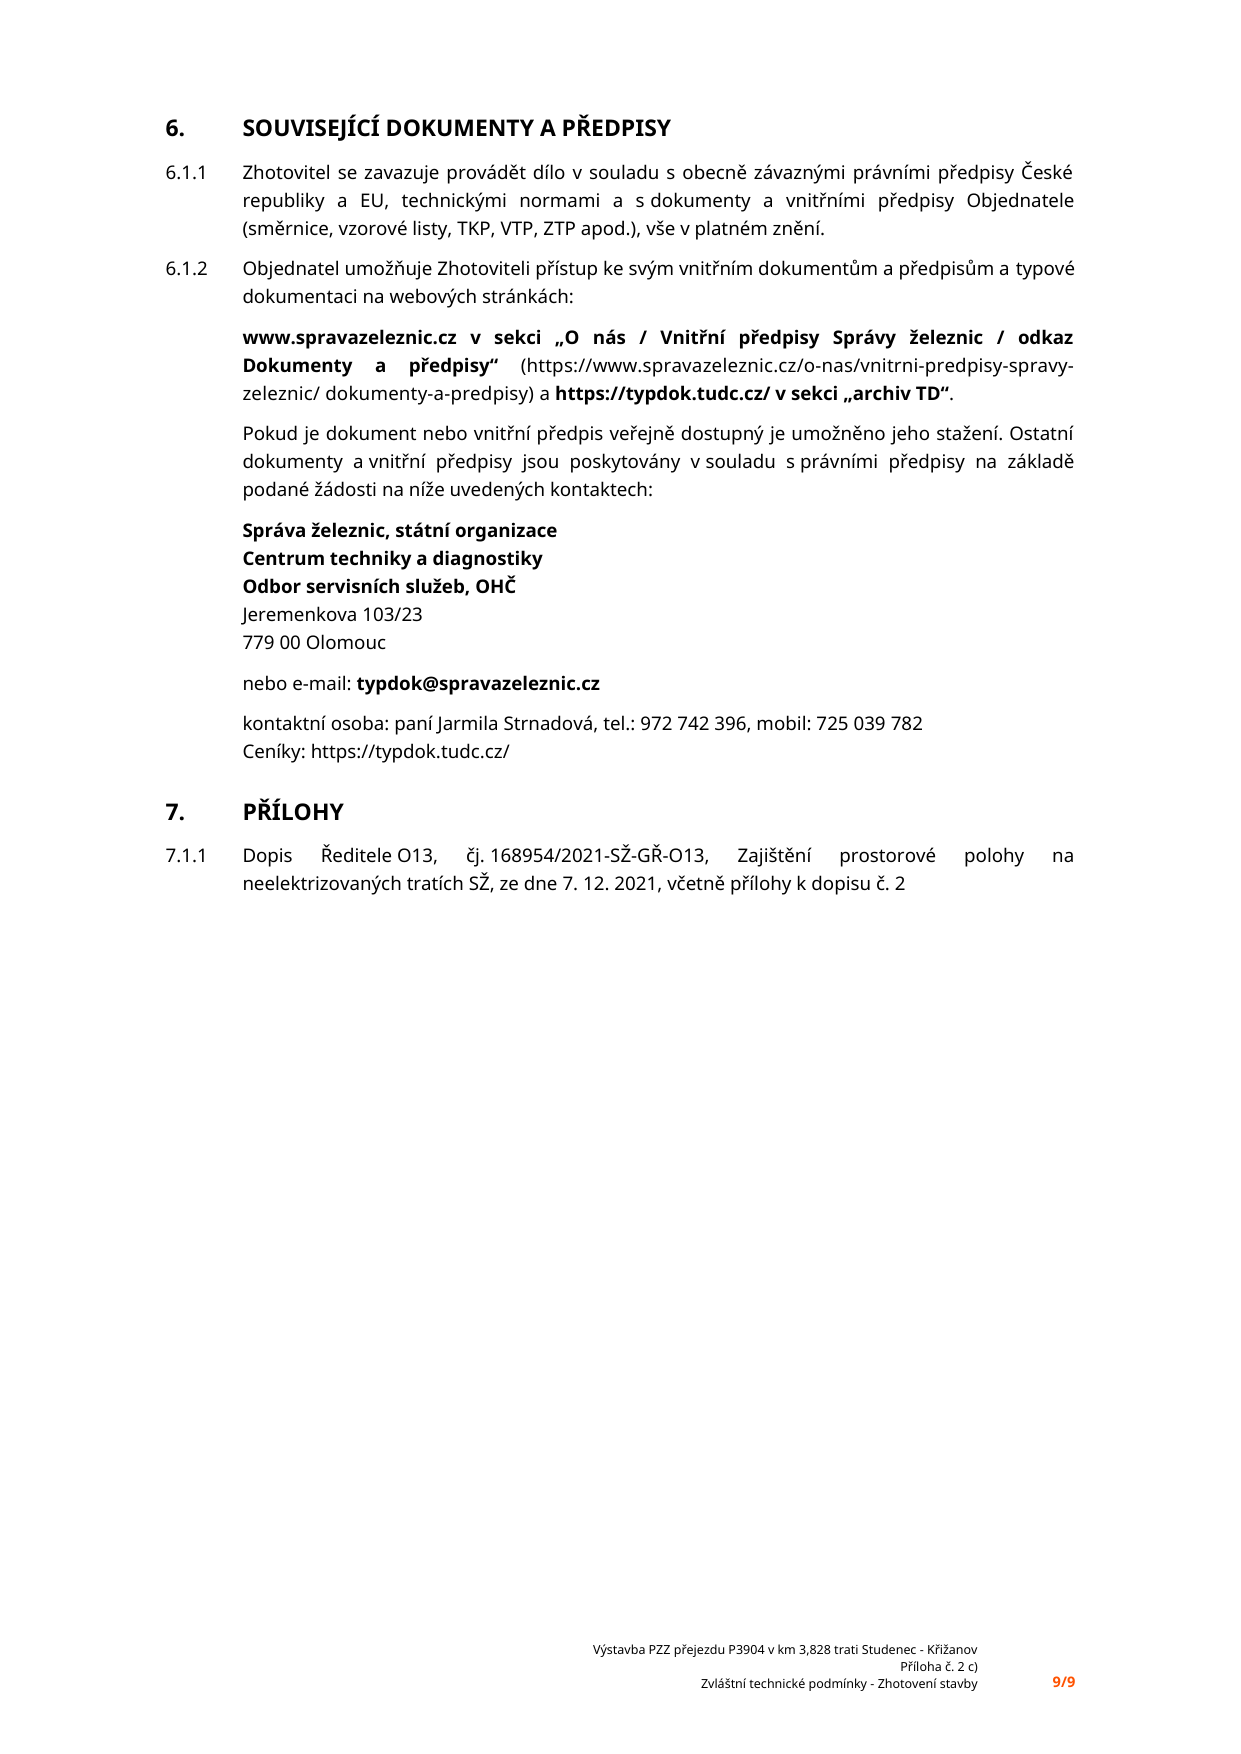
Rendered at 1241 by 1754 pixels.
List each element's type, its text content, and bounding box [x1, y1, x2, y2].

text Pokud je dokument nebo vnitřní předpis veřejně dostupný je umožněno jeho stažení. Ostatní dokumenty a vnitřní předpisy jsou poskytovány v souladu s právními předpisy na základě podané žádosti na níže uvedených kontaktech: [242, 421, 1075, 502]
text Zhotovitel se zavazuje provádět dílo v souladu s obecně závaznými právními předpisy České republiky a EU, technickými normami a s dokumenty a vnitřními předpisy Objednatele (směrnice, vzorové listy, TKP, VTP, ZTP apod.), vše v platném znění. [165, 159, 1075, 241]
text Ceníky: https://typdok.tudc.cz/ [242, 738, 1075, 764]
text kontaktní osoba: paní Jarmila Strnadová, tel.: 972 742 396, mobil: 725 039 782 [242, 710, 1075, 736]
text Centrum techniky a diagnostiky [242, 545, 1075, 571]
text PŘÍLOHY [165, 796, 1075, 827]
text www.spravazeleznic.cz v sekci „O nás / Vnitřní předpisy Správy železnic / odkaz Dokumenty a předpisy“ (https://www.spravazeleznic.cz/o-nas/vnitrni-predpisy-spravy-zeleznic/ dokumenty-a-predpisy) a https://typdok.tudc.cz/ v sekci „archiv TD“. [242, 324, 1075, 406]
text Jeremenkova 103/23 [242, 601, 1075, 627]
text Dopis Ředitele O13, čj. 168954/2021-SŽ-GŘ-O13, Zajištění prostorové polohy na neelektrizovaných tratích SŽ, ze dne 7. 12. 2021, včetně přílohy k dopisu č. 2 [165, 842, 1075, 896]
text nebo e-mail: typdok@spravazeleznic.cz [242, 670, 1075, 695]
text Správa železnic, státní organizace [242, 517, 1075, 543]
text Objednatel umožňuje Zhotoviteli přístup ke svým vnitřním dokumentům a předpisům a typové dokumentaci na webových stránkách: [165, 256, 1075, 309]
text 779 00 Olomouc [242, 629, 1075, 655]
text Odbor servisních služeb, OHČ [242, 573, 1075, 599]
text SOUVISEJÍCÍ DOKUMENTY A PŘEDPISY [165, 112, 1075, 143]
